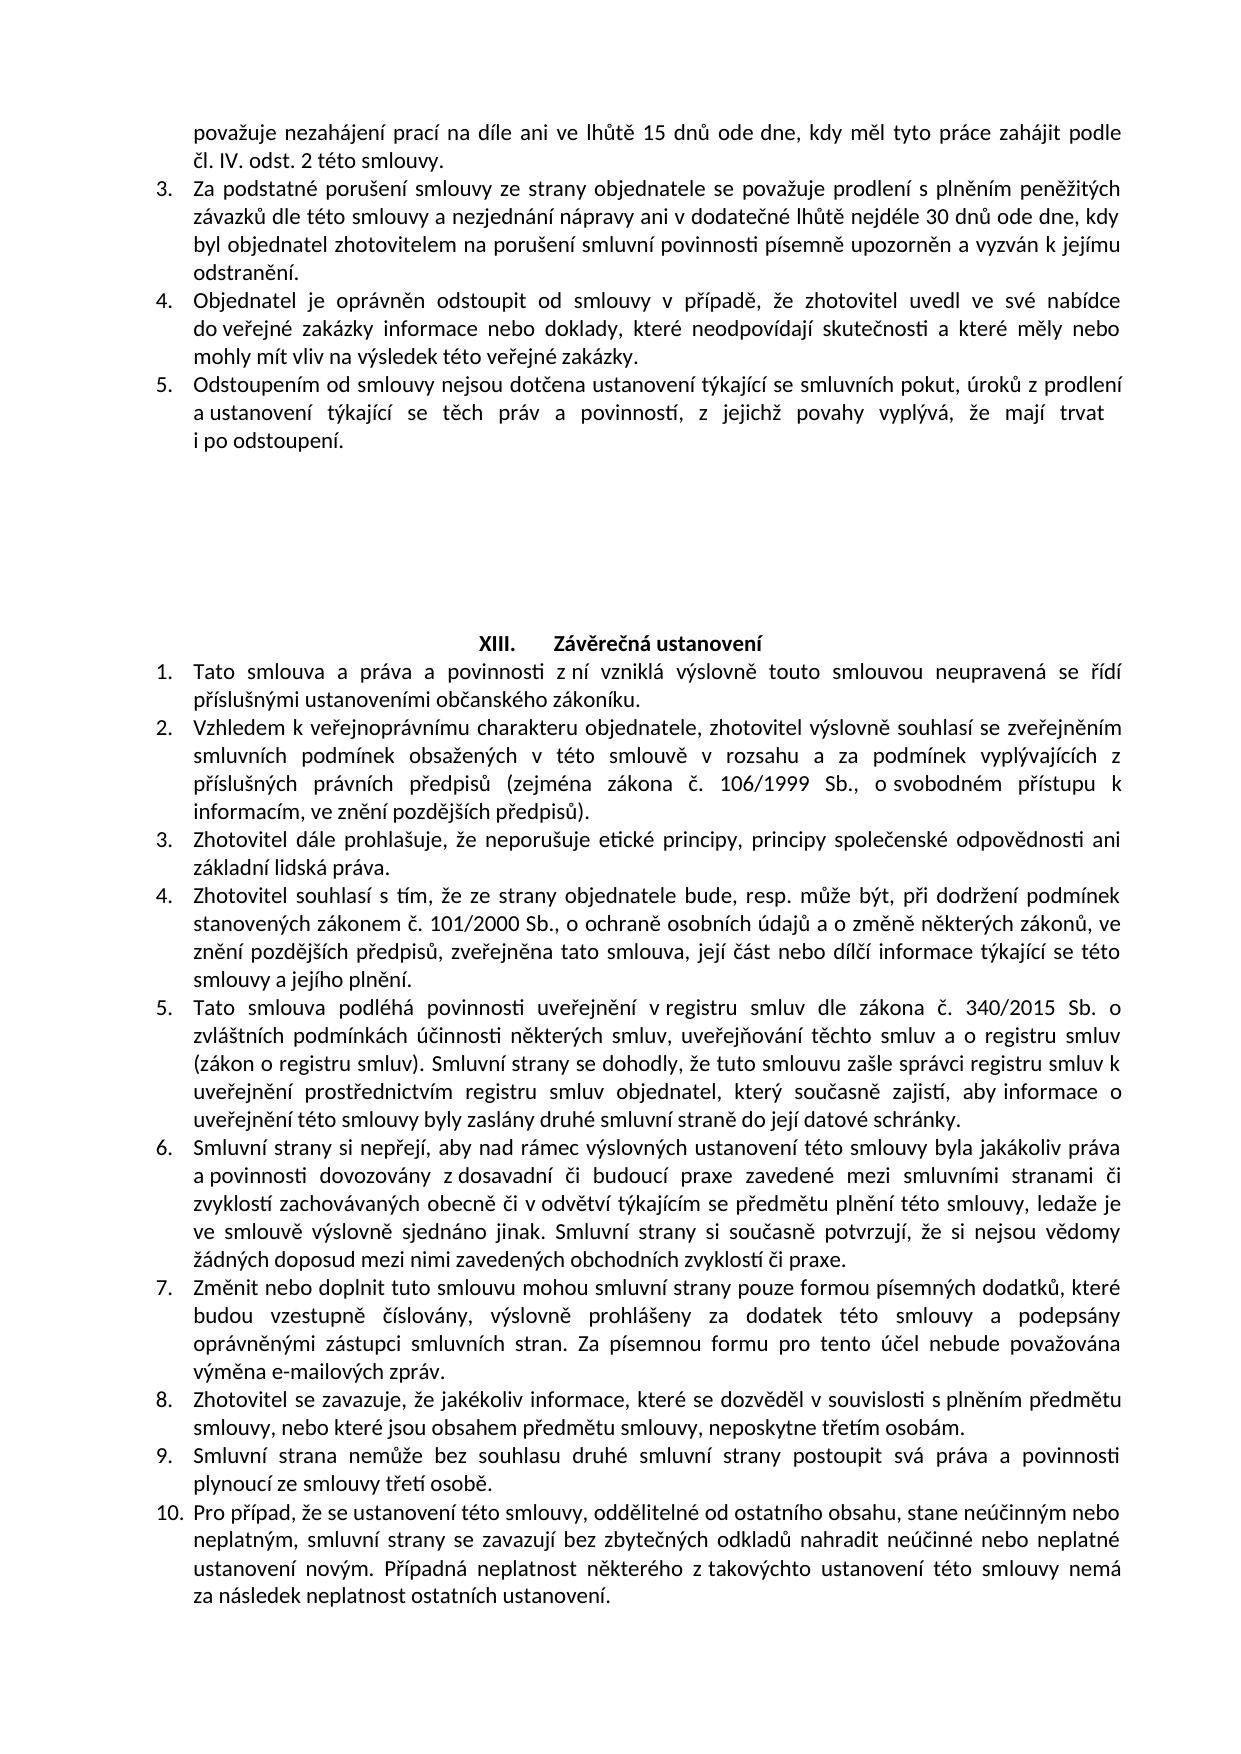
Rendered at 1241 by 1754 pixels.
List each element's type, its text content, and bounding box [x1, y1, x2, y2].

list Smluvní strany si nepřejí, aby nad rámec výslovných ustanovení této smlouvy byla jakákoliv práva a povinnosti dovozovány z dosavadní či budoucí praxe zavedené mezi smluvními stranami či zvyklostí zachovávaných obecně či v odvětví týkajícím se předmětu plnění této smlouvy, ledaže je ve smlouvě výslovně sjednáno jinak. Smluvní strany si současně potvrzují, že si nejsou vědomy žádných doposud mezi nimi zavedených obchodních zvyklostí či praxe. [156, 1133, 1122, 1273]
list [156, 118, 1122, 174]
list Tato smlouva a práva a povinnosti z ní vzniklá výslovně touto smlouvou neupravená se řídí příslušnými ustanoveními občanského zákoníku. [156, 657, 1122, 713]
list Závěrečná ustanovení [156, 629, 1122, 657]
list Změnit nebo doplnit tuto smlouvu mohou smluvní strany pouze formou písemných dodatků, které budou vzestupně číslovány, výslovně prohlášeny za dodatek této smlouvy a podepsány oprávněnými zástupci smluvních stran. Za písemnou formu pro tento účel nebude považována výměna e-mailových zpráv. [156, 1273, 1122, 1386]
list Za podstatné porušení smlouvy ze strany objednatele se považuje prodlení s plněním peněžitých závazků dle této smlouvy a nezjednání nápravy ani v dodatečné lhůtě nejdéle 30 dnů ode dne, kdy byl objednatel zhotovitelem na porušení smluvní povinnosti písemně upozorněn a vyzván k jejímu odstranění. [156, 174, 1122, 286]
list Objednatel je oprávněn odstoupit od smlouvy v případě, že zhotovitel uvedl ve své nabídce do veřejné zakázky informace nebo doklady, které neodpovídají skutečnosti a které měly nebo mohly mít vliv na výsledek této veřejné zakázky. [156, 286, 1122, 370]
list Tato smlouva podléhá povinnosti uveřejnění v registru smluv dle zákona č. 340/2015 Sb. o zvláštních podmínkách účinnosti některých smluv, uveřejňování těchto smluv a o registru smluv (zákon o registru smluv). Smluvní strany se dohodly, že tuto smlouvu zašle správci registru smluv k uveřejnění prostřednictvím registru smluv objednatel, který současně zajistí, aby informace o uveřejnění této smlouvy byly zaslány druhé smluvní straně do její datové schránky. [156, 993, 1122, 1133]
list Odstoupením od smlouvy nejsou dotčena ustanovení týkající se smluvních pokut, úroků z prodlení a ustanovení týkající se těch práv a povinností, z jejichž povahy vyplývá, že mají trvat i po odstoupení. [156, 370, 1122, 454]
list Zhotovitel souhlasí s tím, že ze strany objednatele bude, resp. může být, při dodržení podmínek stanovených zákonem č. 101/2000 Sb., o ochraně osobních údajů a o změně některých zákonů, ve znění pozdějších předpisů, zveřejněna tato smlouva, její část nebo dílčí informace týkající se této smlouvy a jejího plnění. [156, 881, 1122, 993]
list Zhotovitel se zavazuje, že jakékoliv informace, které se dozvěděl v souvislosti s plněním předmětu smlouvy, nebo které jsou obsahem předmětu smlouvy, neposkytne třetím osobám. [156, 1386, 1122, 1442]
list Pro případ, že se ustanovení této smlouvy, oddělitelné od ostatního obsahu, stane neúčinným nebo neplatným, smluvní strany se zavazují bez zbytečných odkladů nahradit neúčinné nebo neplatné ustanovení novým. Případná neplatnost některého z takovýchto ustanovení této smlouvy nemá za následek neplatnost ostatních ustanovení. [156, 1498, 1122, 1610]
list Zhotovitel dále prohlašuje, že neporušuje etické principy, principy společenské odpovědnosti ani základní lidská práva. [156, 825, 1122, 881]
list Smluvní strana nemůže bez souhlasu druhé smluvní strany postoupit svá práva a povinnosti plynoucí ze smlouvy třetí osobě. [156, 1442, 1122, 1498]
list Vzhledem k veřejnoprávnímu charakteru objednatele, zhotovitel výslovně souhlasí se zveřejněním smluvních podmínek obsažených v této smlouvě v rozsahu a za podmínek vyplývajících z příslušných právních předpisů (zejména zákona č. 106/1999 Sb., o svobodném přístupu k informacím, ve znění pozdějších předpisů). [156, 713, 1122, 825]
